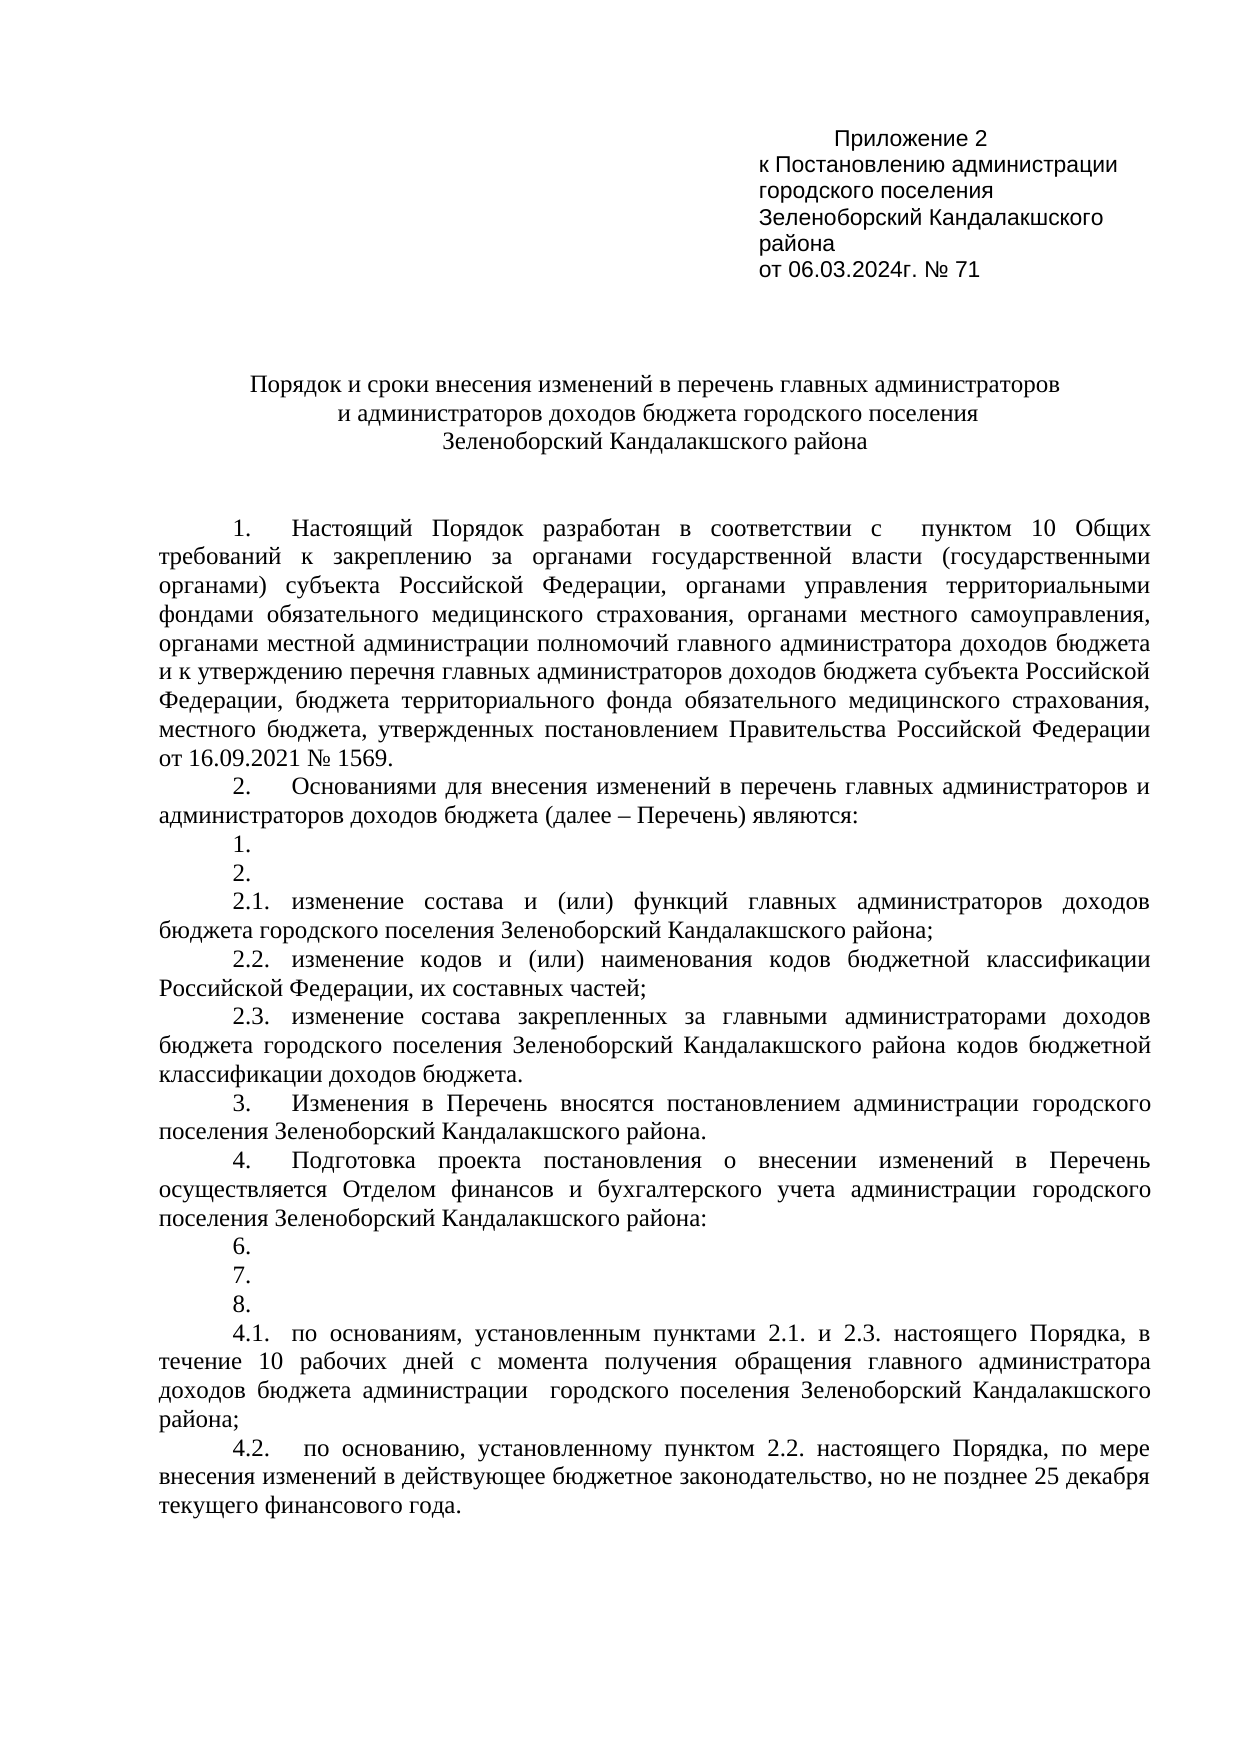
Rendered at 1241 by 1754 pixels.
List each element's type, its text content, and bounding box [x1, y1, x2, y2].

list изменение кодов и (или) наименования кодов бюджетной классификации Российской Федерации, их составных частей; [158, 944, 1151, 1001]
text Зеленоборский Кандалакшского района [158, 426, 1151, 455]
list Приложение 2 [758, 124, 1151, 151]
list по основанию, установленному пунктом 2.2. настоящего Порядка, по мере внесения изменений в действующее бюджетное законодательство, но не позднее 25 декабря текущего финансового года. [158, 1433, 1151, 1519]
list Подготовка проекта постановления о внесении изменений в Перечень осуществляется Отделом финансов и бухгалтерского учета администрации городского поселения Зеленоборский Кандалакшского района: [158, 1145, 1151, 1231]
list по основаниям, установленным пунктами 2.1. и 2.3. настоящего Порядка, в течение 10 рабочих дней с момента получения обращения главного администратора доходов бюджета администрации городского поселения Зеленоборский Кандалакшского района; [158, 1318, 1151, 1433]
list к Постановлению администрации [758, 151, 1151, 177]
text и администраторов доходов бюджета городского поселения [158, 398, 1151, 426]
list городского поселения Зеленоборский Кандалакшского района [758, 177, 1151, 256]
list Настоящий Порядок разработан в соответствии с пунктом 10 Общих требований к закреплению за органами государственной власти (государственными органами) субъекта Российской Федерации, органами управления территориальными фондами обязательного медицинского страхования, органами местного самоуправления, органами местной администрации полномочий главного администратора доходов бюджета и к утверждению перечня главных администраторов доходов бюджета субъекта Российской Федерации, бюджета территориального фонда обязательного медицинского страхования, местного бюджета, утвержденных постановлением Правительства Российской Федерации от 16.09.2021 № 1569. [158, 513, 1151, 771]
list изменение состава закрепленных за главными администраторами доходов бюджета городского поселения Зеленоборский Кандалакшского района кодов бюджетной классификации доходов бюджета. [158, 1001, 1151, 1088]
text Порядок и сроки внесения изменений в перечень главных администраторов [158, 369, 1151, 398]
list изменение состава и (или) функций главных администраторов доходов бюджета городского поселения Зеленоборский Кандалакшского района; [158, 886, 1151, 944]
list Изменения в Перечень вносятся постановлением администрации городского поселения Зеленоборский Кандалакшского района. [158, 1088, 1151, 1145]
list Основаниями для внесения изменений в перечень главных администраторов и администраторов доходов бюджета (далее – Перечень) являются: [158, 771, 1151, 829]
list от 06.03.2024г. № 71 [758, 256, 1151, 283]
